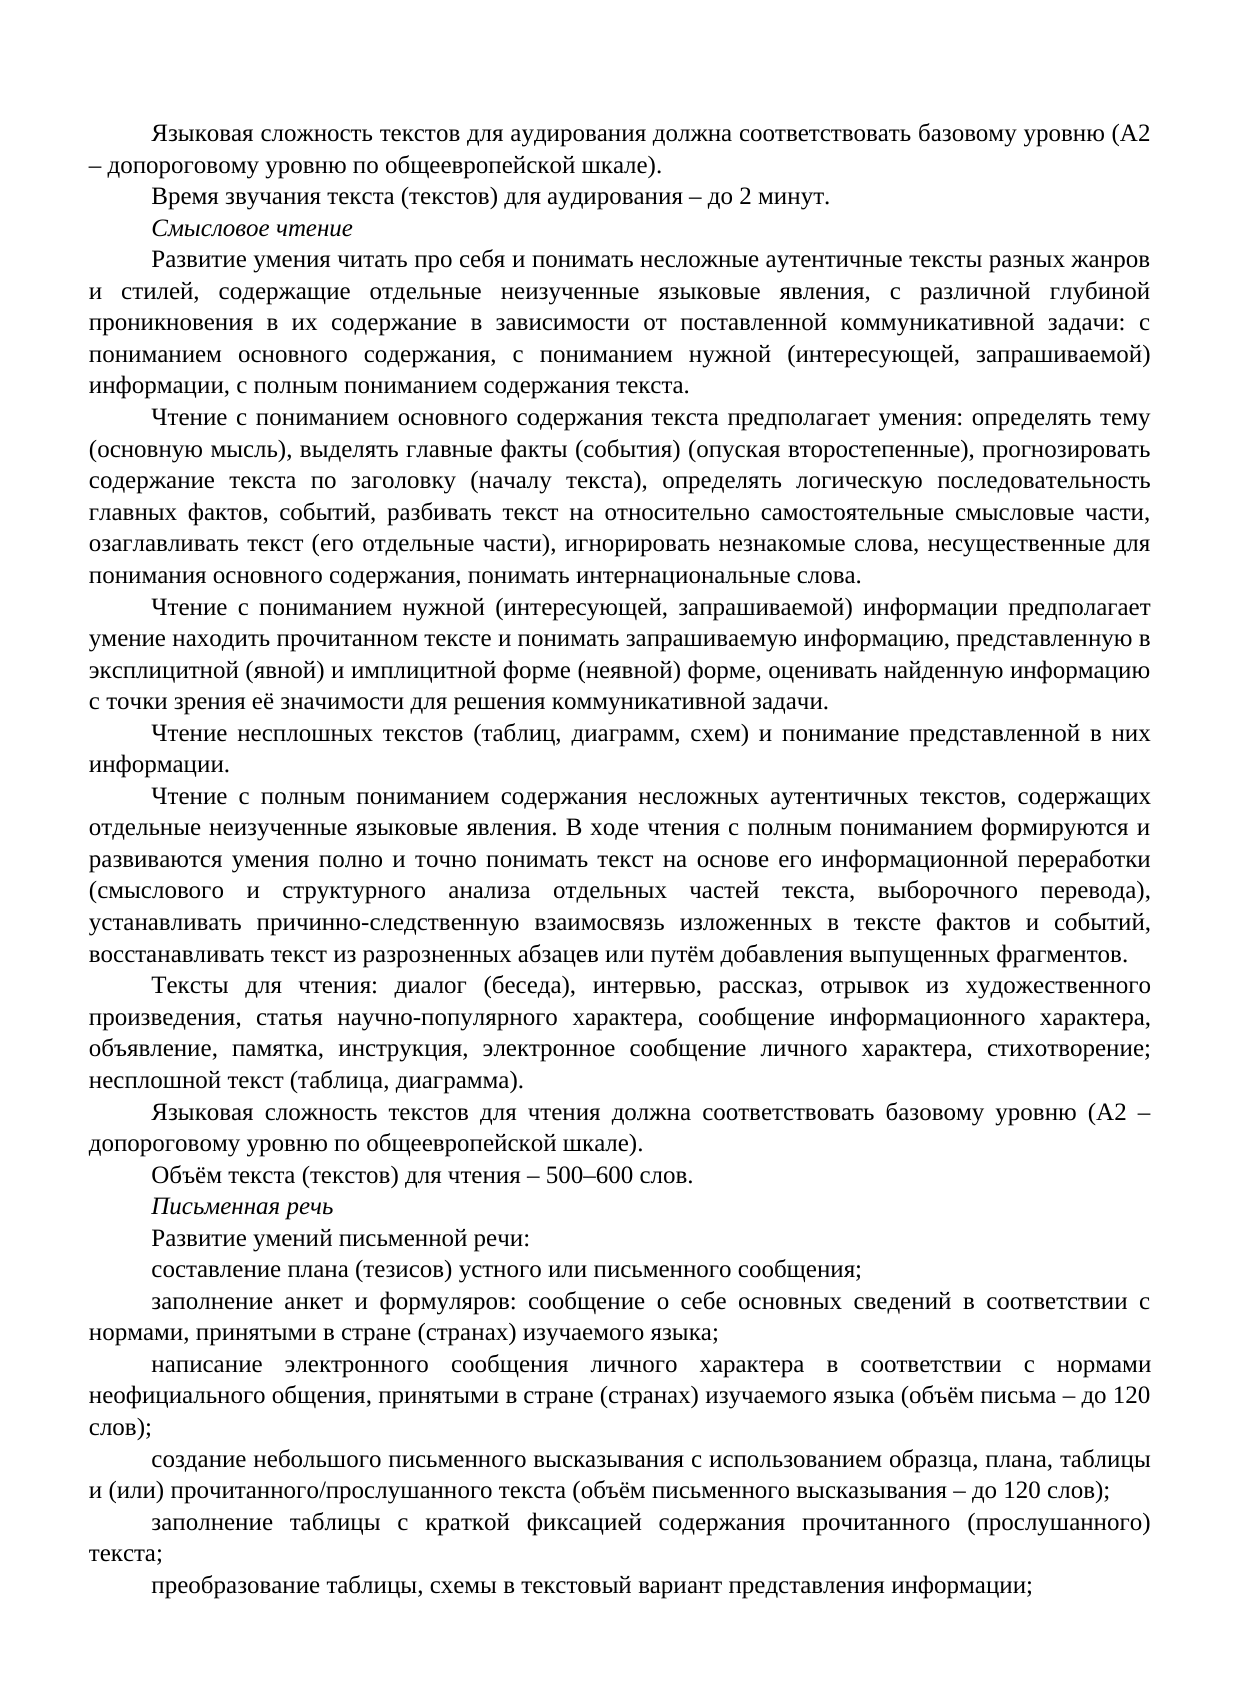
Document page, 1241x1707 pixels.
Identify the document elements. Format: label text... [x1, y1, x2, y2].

text Объём текста (текстов) для чтения – 500–600 слов. [89, 1160, 1152, 1188]
text Тексты для чтения: диалог (беседа), интервью, рассказ, отрывок из художественного произведения, статья научно-популярного характера, сообщение информационного характера, объявление, памятка, инструкция, электронное сообщение личного характера, стихотворение; несплошной текст (таблица, диаграмма). [89, 970, 1152, 1094]
text написание электронного сообщения личного характера в соответствии с нормами неофициального общения, принятыми в стране (странах) изучаемого языка (объём письма – до 120 слов); [89, 1349, 1152, 1441]
text Чтение несплошных текстов (таблиц, диаграмм, схем) и понимание представленной в них информации. [89, 718, 1152, 778]
text Языковая сложность текстов для аудирования должна соответствовать базовому уровню (А2 – допороговому уровню по общеевропейской шкале). [89, 118, 1152, 178]
text Время звучания текста (текстов) для аудирования – до 2 минут. [89, 181, 1152, 210]
text Развитие умений письменной речи: [89, 1223, 1152, 1252]
text заполнение таблицы с краткой фиксацией содержания прочитанного (прослушанного) текста; [89, 1507, 1152, 1567]
text составление плана (тезисов) устного или письменного сообщения; [89, 1254, 1152, 1283]
text преобразование таблицы, схемы в текстовый вариант представления информации; [89, 1570, 1152, 1599]
text Письменная речь [89, 1191, 1152, 1220]
text Смысловое чтение [89, 213, 1152, 242]
text Развитие умения читать про себя и понимать несложные аутентичные тексты разных жанров и стилей, содержащие отдельные неизученные языковые явления, с различной глубиной проникновения в их содержание в зависимости от поставленной коммуникативной задачи: с пониманием основного содержания, с пониманием нужной (интересующей, запрашиваемой) информации, с полным пониманием содержания текста. [89, 244, 1152, 399]
text Чтение с пониманием основного содержания текста предполагает умения: определять тему (основную мысль), выделять главные факты (события) (опуская второстепенные), прогнозировать содержание текста по заголовку (началу текста), определять логическую последовательность главных фактов, событий, разбивать текст на относительно самостоятельные смысловые части, озаглавливать текст (его отдельные части), игнорировать незнакомые слова, несущественные для понимания основного содержания, понимать интернациональные слова. [89, 402, 1152, 589]
text Языковая сложность текстов для чтения должна соответствовать базовому уровню (А2 – допороговому уровню по общеевропейской шкале). [89, 1097, 1152, 1157]
text заполнение анкет и формуляров: сообщение о себе основных сведений в соответствии с нормами, принятыми в стране (странах) изучаемого языка; [89, 1286, 1152, 1346]
text Чтение с полным пониманием содержания несложных аутентичных текстов, содержащих отдельные неизученные языковые явления. В ходе чтения с полным пониманием формируются и развиваются умения полно и точно понимать текст на основе его информационной переработки (смыслового и структурного анализа отдельных частей текста, выборочного перевода), устанавливать причинно-следственную взаимосвязь изложенных в тексте фактов и событий, восстанавливать текст из разрозненных абзацев или путём добавления выпущенных фрагментов. [89, 781, 1152, 967]
text создание небольшого письменного высказывания с использованием образца, плана, таблицы и (или) прочитанного/прослушанного текста (объём письменного высказывания – до 120 слов); [89, 1444, 1152, 1504]
text Чтение с пониманием нужной (интересующей, запрашиваемой) информации предполагает умение находить прочитанном тексте и понимать запрашиваемую информацию, представленную в эксплицитной (явной) и имплицитной форме (неявной) форме, оценивать найденную информацию с точки зрения её значимости для решения коммуникативной задачи. [89, 592, 1152, 715]
